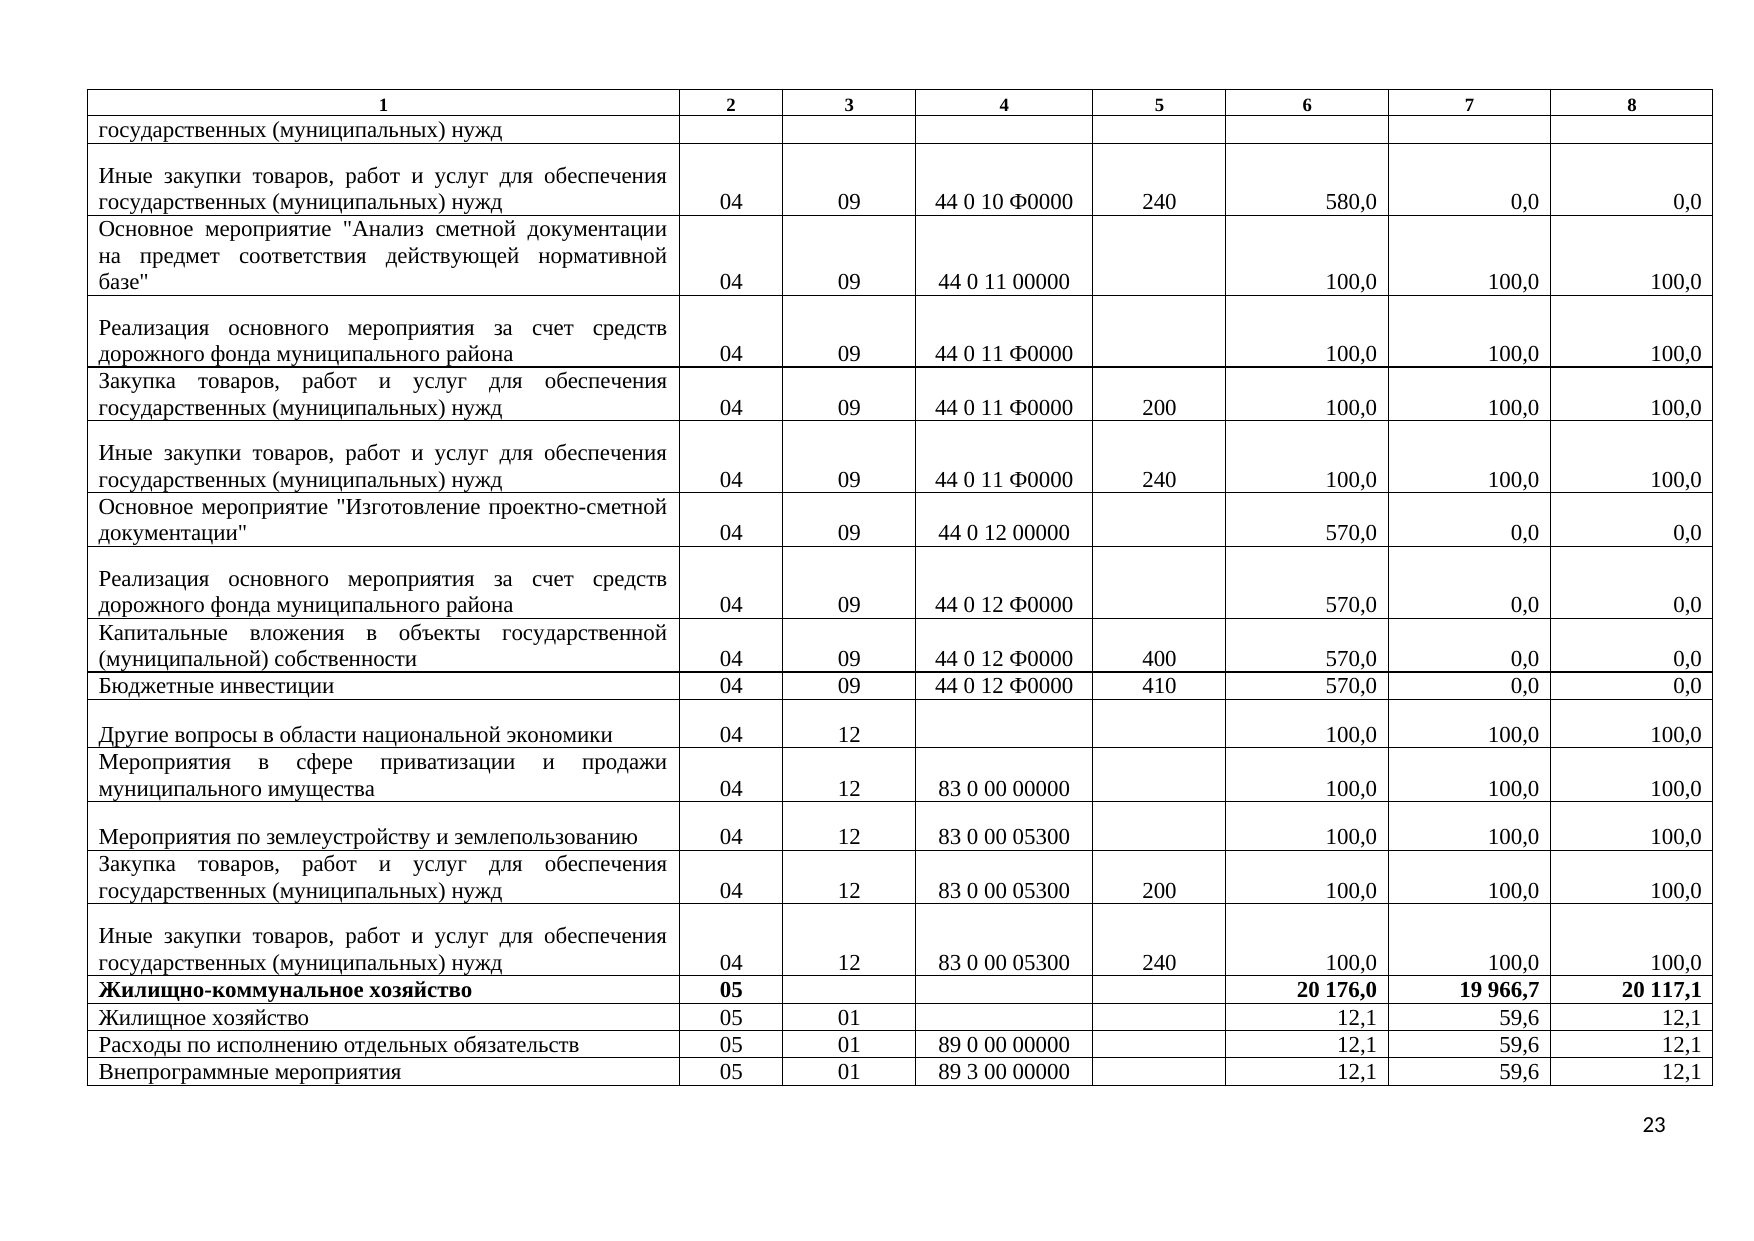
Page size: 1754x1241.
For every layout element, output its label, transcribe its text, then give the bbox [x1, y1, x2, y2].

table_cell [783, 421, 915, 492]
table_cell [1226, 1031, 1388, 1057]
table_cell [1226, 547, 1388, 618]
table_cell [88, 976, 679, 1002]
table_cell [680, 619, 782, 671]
table_header 2 [680, 90, 782, 115]
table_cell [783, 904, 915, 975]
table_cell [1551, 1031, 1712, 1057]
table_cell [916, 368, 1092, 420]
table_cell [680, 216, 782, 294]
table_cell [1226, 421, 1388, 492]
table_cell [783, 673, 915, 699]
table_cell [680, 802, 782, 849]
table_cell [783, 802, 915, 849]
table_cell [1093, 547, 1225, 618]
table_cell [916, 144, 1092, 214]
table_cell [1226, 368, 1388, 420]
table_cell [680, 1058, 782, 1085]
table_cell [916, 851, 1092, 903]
table_header 6 [1226, 90, 1388, 115]
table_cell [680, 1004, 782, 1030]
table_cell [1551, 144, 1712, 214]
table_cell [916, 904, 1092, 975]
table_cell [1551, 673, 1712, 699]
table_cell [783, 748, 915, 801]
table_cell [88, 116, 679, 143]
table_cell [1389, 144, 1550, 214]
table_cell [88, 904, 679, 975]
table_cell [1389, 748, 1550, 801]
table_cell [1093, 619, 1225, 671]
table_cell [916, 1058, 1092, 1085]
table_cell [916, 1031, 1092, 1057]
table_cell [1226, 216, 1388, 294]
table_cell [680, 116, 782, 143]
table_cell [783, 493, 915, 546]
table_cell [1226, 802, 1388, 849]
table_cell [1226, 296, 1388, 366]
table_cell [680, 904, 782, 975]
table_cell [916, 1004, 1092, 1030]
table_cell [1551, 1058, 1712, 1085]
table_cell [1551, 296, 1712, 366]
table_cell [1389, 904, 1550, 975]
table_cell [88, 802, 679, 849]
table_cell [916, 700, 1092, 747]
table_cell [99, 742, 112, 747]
table_header 8 [1551, 90, 1712, 115]
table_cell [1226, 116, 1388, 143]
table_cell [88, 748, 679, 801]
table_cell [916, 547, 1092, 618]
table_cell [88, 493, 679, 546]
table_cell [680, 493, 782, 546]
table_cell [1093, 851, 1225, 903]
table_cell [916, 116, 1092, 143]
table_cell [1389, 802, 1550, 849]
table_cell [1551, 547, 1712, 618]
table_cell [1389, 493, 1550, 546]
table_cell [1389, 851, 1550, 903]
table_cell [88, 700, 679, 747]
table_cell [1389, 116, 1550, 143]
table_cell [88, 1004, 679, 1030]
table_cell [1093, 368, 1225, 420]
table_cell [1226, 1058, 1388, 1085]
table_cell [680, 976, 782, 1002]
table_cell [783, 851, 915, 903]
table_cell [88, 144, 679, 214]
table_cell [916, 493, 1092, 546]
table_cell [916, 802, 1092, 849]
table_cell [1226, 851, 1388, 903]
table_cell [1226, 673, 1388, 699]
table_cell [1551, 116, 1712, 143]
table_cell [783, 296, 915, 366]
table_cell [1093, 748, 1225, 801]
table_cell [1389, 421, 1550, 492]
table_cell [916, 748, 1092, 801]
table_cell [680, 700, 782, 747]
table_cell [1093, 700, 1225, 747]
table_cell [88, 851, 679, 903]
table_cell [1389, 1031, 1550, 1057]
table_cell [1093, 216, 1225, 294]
table_header 5 [1093, 90, 1225, 115]
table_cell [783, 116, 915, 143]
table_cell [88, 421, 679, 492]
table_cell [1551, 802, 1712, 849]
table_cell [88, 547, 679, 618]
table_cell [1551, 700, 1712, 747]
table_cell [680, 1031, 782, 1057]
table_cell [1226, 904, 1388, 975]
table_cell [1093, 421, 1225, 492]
table_header 4 [916, 90, 1092, 115]
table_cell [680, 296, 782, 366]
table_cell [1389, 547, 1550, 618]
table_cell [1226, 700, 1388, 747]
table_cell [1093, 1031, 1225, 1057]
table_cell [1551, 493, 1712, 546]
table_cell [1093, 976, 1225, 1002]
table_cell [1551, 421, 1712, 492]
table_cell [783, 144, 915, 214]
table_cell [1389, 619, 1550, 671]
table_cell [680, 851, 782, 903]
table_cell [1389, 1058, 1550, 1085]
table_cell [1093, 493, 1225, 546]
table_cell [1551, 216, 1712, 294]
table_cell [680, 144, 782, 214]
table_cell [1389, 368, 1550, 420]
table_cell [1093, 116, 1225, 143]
table_header 3 [783, 90, 915, 115]
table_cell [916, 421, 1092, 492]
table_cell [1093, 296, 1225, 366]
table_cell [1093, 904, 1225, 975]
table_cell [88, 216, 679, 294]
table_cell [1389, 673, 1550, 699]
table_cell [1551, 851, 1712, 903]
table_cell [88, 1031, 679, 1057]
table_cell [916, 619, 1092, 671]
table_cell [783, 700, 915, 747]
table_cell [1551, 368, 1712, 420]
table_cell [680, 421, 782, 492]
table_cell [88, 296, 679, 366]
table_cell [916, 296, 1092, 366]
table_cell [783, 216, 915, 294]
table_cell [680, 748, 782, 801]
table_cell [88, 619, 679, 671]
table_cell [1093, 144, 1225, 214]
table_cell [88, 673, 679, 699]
table_header 7 [1389, 90, 1550, 115]
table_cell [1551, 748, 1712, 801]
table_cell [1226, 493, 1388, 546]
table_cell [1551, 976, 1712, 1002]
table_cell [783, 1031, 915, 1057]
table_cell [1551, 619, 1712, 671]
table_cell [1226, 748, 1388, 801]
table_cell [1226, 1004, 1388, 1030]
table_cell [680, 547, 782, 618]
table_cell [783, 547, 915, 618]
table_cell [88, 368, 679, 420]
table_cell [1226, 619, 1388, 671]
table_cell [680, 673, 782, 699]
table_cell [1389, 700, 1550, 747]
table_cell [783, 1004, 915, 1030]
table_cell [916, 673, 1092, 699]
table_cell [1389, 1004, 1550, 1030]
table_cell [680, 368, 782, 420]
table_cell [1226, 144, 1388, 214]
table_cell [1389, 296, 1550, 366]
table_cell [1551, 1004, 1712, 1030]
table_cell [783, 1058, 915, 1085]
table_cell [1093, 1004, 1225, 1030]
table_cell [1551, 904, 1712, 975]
table_header 1 [88, 90, 679, 115]
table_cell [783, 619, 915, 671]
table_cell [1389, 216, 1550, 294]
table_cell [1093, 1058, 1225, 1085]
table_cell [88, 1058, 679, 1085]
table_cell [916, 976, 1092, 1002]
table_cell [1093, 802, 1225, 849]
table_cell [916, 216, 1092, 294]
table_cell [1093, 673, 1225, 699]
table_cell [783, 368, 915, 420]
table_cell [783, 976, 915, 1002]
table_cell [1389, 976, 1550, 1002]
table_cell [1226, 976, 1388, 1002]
